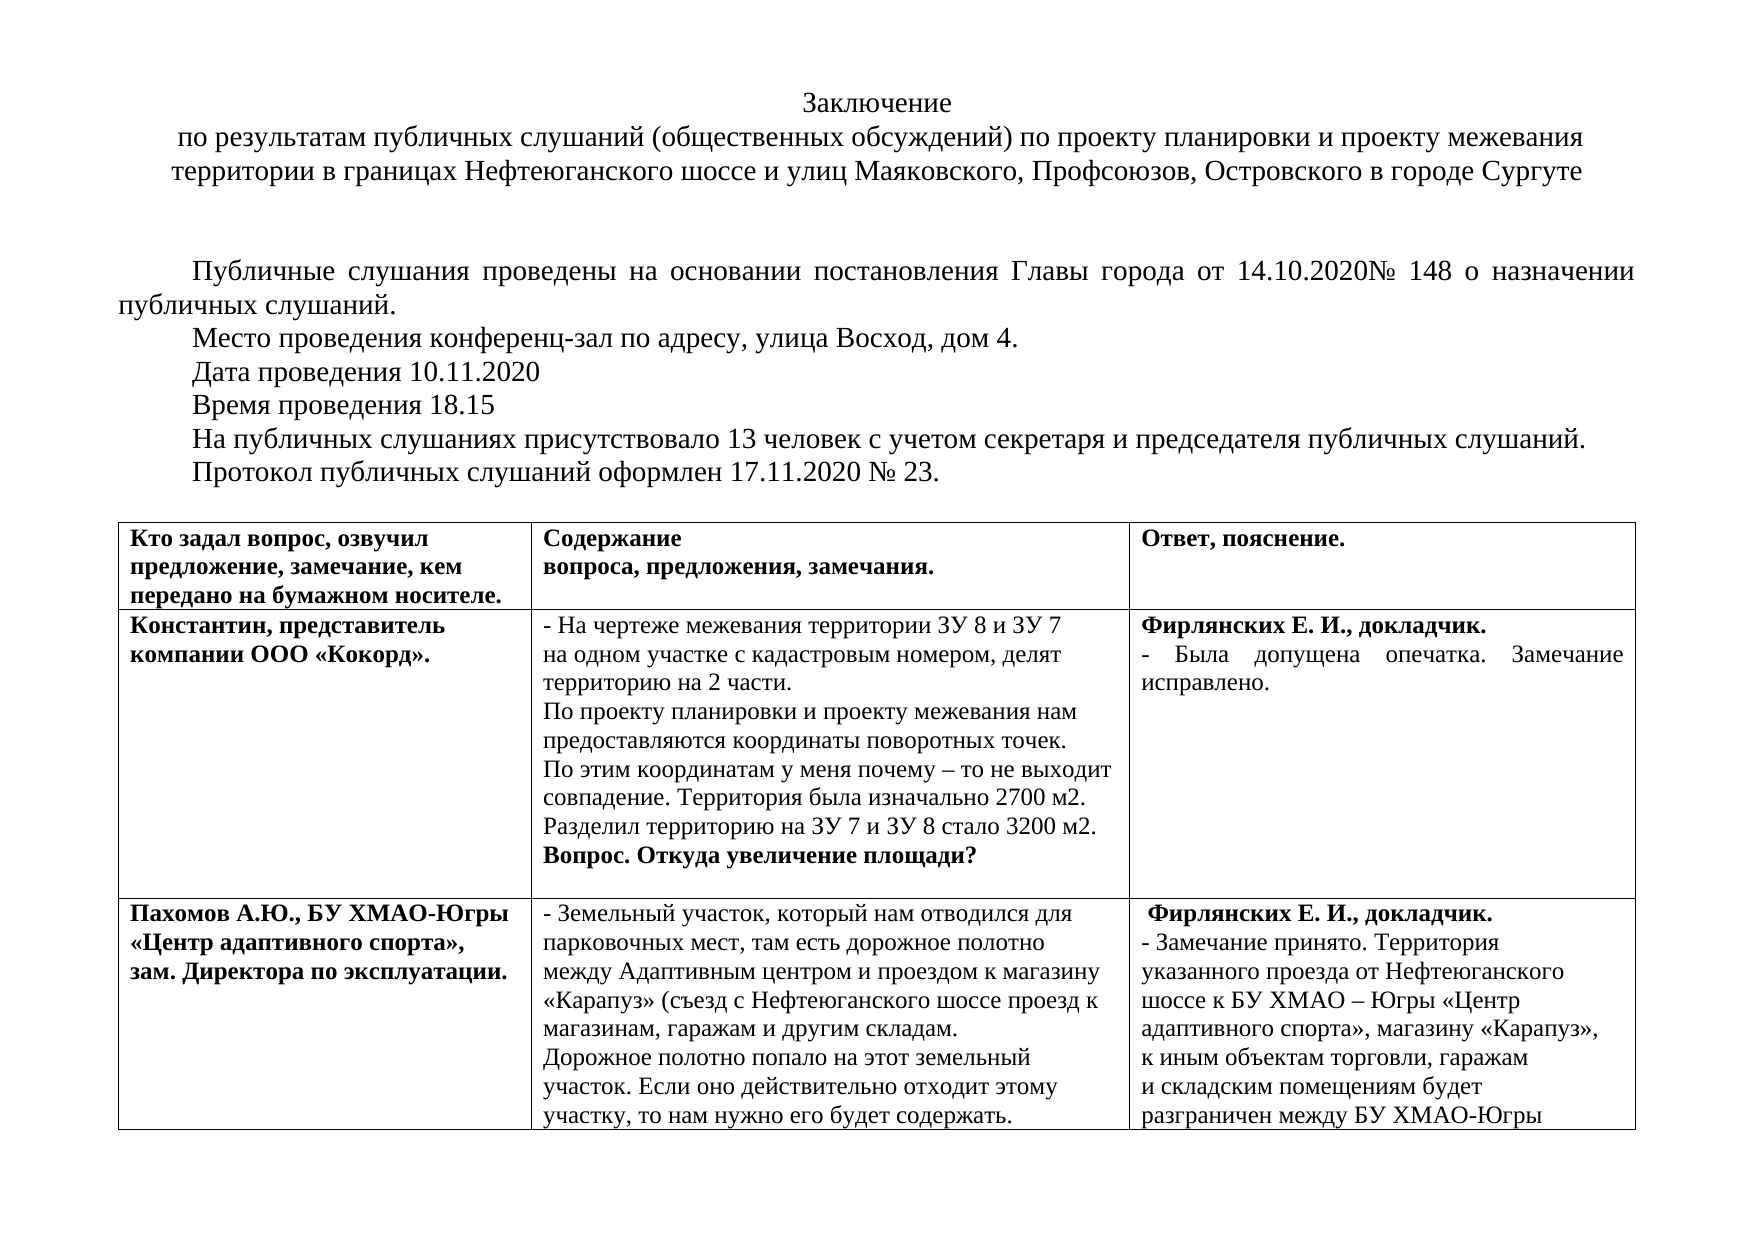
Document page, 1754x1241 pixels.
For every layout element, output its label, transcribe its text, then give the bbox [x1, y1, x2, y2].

text На публичных слушаниях присутствовало 13 человек с учетом секретаря и председателя публичных слушаний. [155, 421, 1636, 454]
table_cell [1130, 899, 1635, 1128]
text Место проведения конференц-зал по адресу, улица Восход, дом 4. [118, 320, 1603, 354]
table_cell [532, 899, 1129, 1128]
text Время проведения 18.15 [155, 387, 1636, 421]
table_header Содержание вопроса, предложения, замечания. [532, 523, 1129, 609]
text Протокол публичных слушаний оформлен 17.11.2020 № 23. [118, 454, 1636, 488]
text по результатам публичных слушаний (общественных обсуждений) по проекту планировки и проекту межевания территории в границах Нефтеюганского шоссе и улиц Маяковского, Профсоюзов, Островского в городе Сургуте [118, 119, 1636, 186]
text Публичные слушания проведены на основании постановления Главы города от 14.10.2020№ 148 о назначении публичных слушаний. [118, 253, 1636, 320]
table_cell Константин, представитель компании ООО «Кокорд». [119, 610, 531, 897]
table_header Кто задал вопрос, озвучил предложение, замечание, кем передано на бумажном носителе. [119, 523, 531, 609]
text Заключение [118, 86, 1636, 119]
table_cell Фирлянских Е. И., докладчик. - Была допущена опечатка. Замечание исправлено. [1130, 610, 1635, 897]
table_cell - На чертеже межевания территории ЗУ 8 и ЗУ 7 на одном участке с кадастровым номером, делят территорию на 2 части. По проекту планировки и проекту межевания нам предоставляются координаты поворотных точек. По этим координатам у меня почему – то не выходит совпадение. Территория была изначально 2700 м2. Разделил территорию на ЗУ 7 и ЗУ 8 стало 3200 м2. Вопрос. Откуда увеличение площади? [532, 610, 1129, 897]
text Дата проведения 10.11.2020 [155, 354, 1636, 387]
table_header Ответ, пояснение. [1130, 523, 1635, 609]
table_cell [119, 899, 531, 1128]
